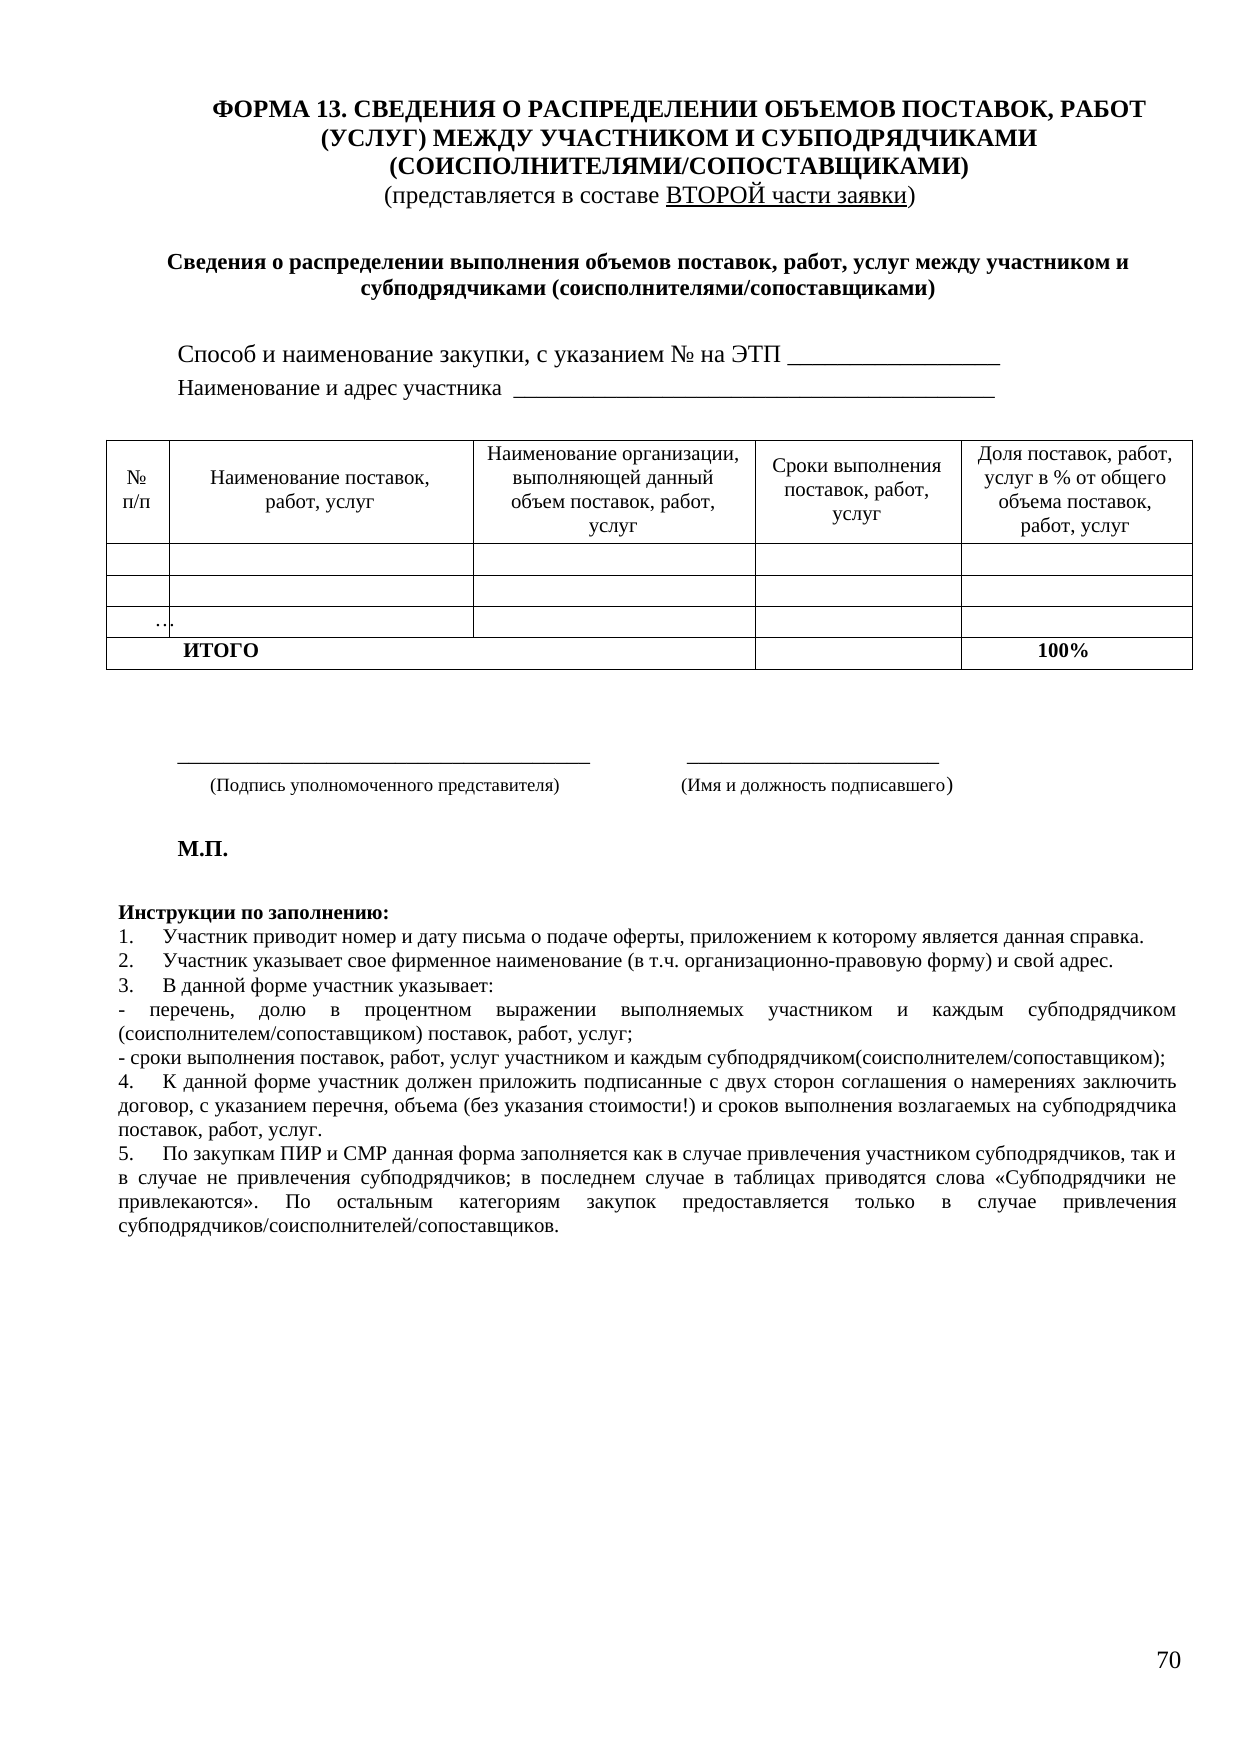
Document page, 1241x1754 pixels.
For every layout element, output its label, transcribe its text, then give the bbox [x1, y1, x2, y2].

table_cell [107, 544, 169, 574]
table_header Доля поставок, работ, услуг в % от общего объема поставок, работ, услуг [962, 441, 1192, 543]
table_cell [756, 607, 961, 637]
text Сведения о распределении выполнения объемов поставок, работ, услуг между участником и субподрядчиками (соисполнителями/сопоставщиками) [118, 248, 1178, 301]
table_cell [474, 544, 755, 574]
list К данной форме участник должен приложить подписанные с двух сторон соглашения о намерениях заключить договор, с указанием перечня, объема (без указания стоимости!) и сроков выполнения возлагаемых на субподрядчика поставок, работ, услуг. [118, 1069, 1178, 1141]
table_cell [962, 607, 1192, 637]
table_cell [756, 638, 961, 668]
table_cell [474, 607, 755, 637]
table_cell [107, 576, 169, 606]
table_header Наименование организации, выполняющей данный объем поставок, работ, услуг [474, 441, 755, 543]
text - перечень, долю в процентном выражении выполняемых участником и каждым субподрядчиком (соисполнителем/сопоставщиком) поставок, работ, услуг; [118, 997, 1178, 1045]
table_cell [756, 544, 961, 574]
table_cell [756, 576, 961, 606]
text (Подпись уполномоченного представителя) (Имя и должность подписавшего) [118, 772, 1178, 796]
table_header Сроки выполнения поставок, работ, услуг [756, 441, 961, 543]
table_cell [962, 576, 1192, 606]
table_header № п/п [107, 441, 169, 543]
list В данной форме участник указывает: [118, 972, 1178, 997]
table_cell … [107, 607, 169, 637]
table_cell ИТОГО [107, 638, 755, 668]
text - сроки выполнения поставок, работ, услуг участником и каждым субподрядчиком(соисполнителем/сопоставщиком); [118, 1045, 1178, 1069]
list Участник приводит номер и дату письма о подаче оферты, приложением к которому является данная справка. [118, 924, 1178, 948]
table_header Наименование поставок, работ, услуг [170, 441, 473, 543]
table_cell [170, 576, 473, 606]
table_cell [170, 544, 473, 574]
text ФОРМА 13. Сведения о распределении объемов поставок, работ (услуг) между участником и субподрядчиками (соисполнителями/сопоставщиками) [177, 94, 1181, 180]
table_cell [474, 576, 755, 606]
text Способ и наименование закупки, с указанием № на ЭТП _________________ [118, 339, 1178, 368]
text Наименование и адрес участника __________________________________________ [118, 374, 1178, 401]
text М.П. [118, 835, 1178, 861]
table_cell [170, 607, 473, 637]
table_cell [962, 544, 1192, 574]
text (представляется в составе ВТОРОЙ части заявки) [118, 180, 1181, 209]
list Участник указывает свое фирменное наименование (в т.ч. организационно-правовую форму) и свой адрес. [118, 948, 1178, 972]
list По закупкам ПИР и СМР данная форма заполняется как в случае привлечения участником субподрядчиков, так и в случае не привлечения субподрядчиков; в последнем случае в таблицах приводятся слова «Субподрядчики не привлекаются». По остальным категориям закупок предоставляется только в случае привлечения субподрядчиков/соисполнителей/сопоставщиков. [118, 1141, 1178, 1237]
text Инструкции по заполнению: [118, 900, 1178, 924]
text ____________________________________ ______________________ [118, 739, 1178, 766]
table_cell 100% [962, 638, 1192, 668]
